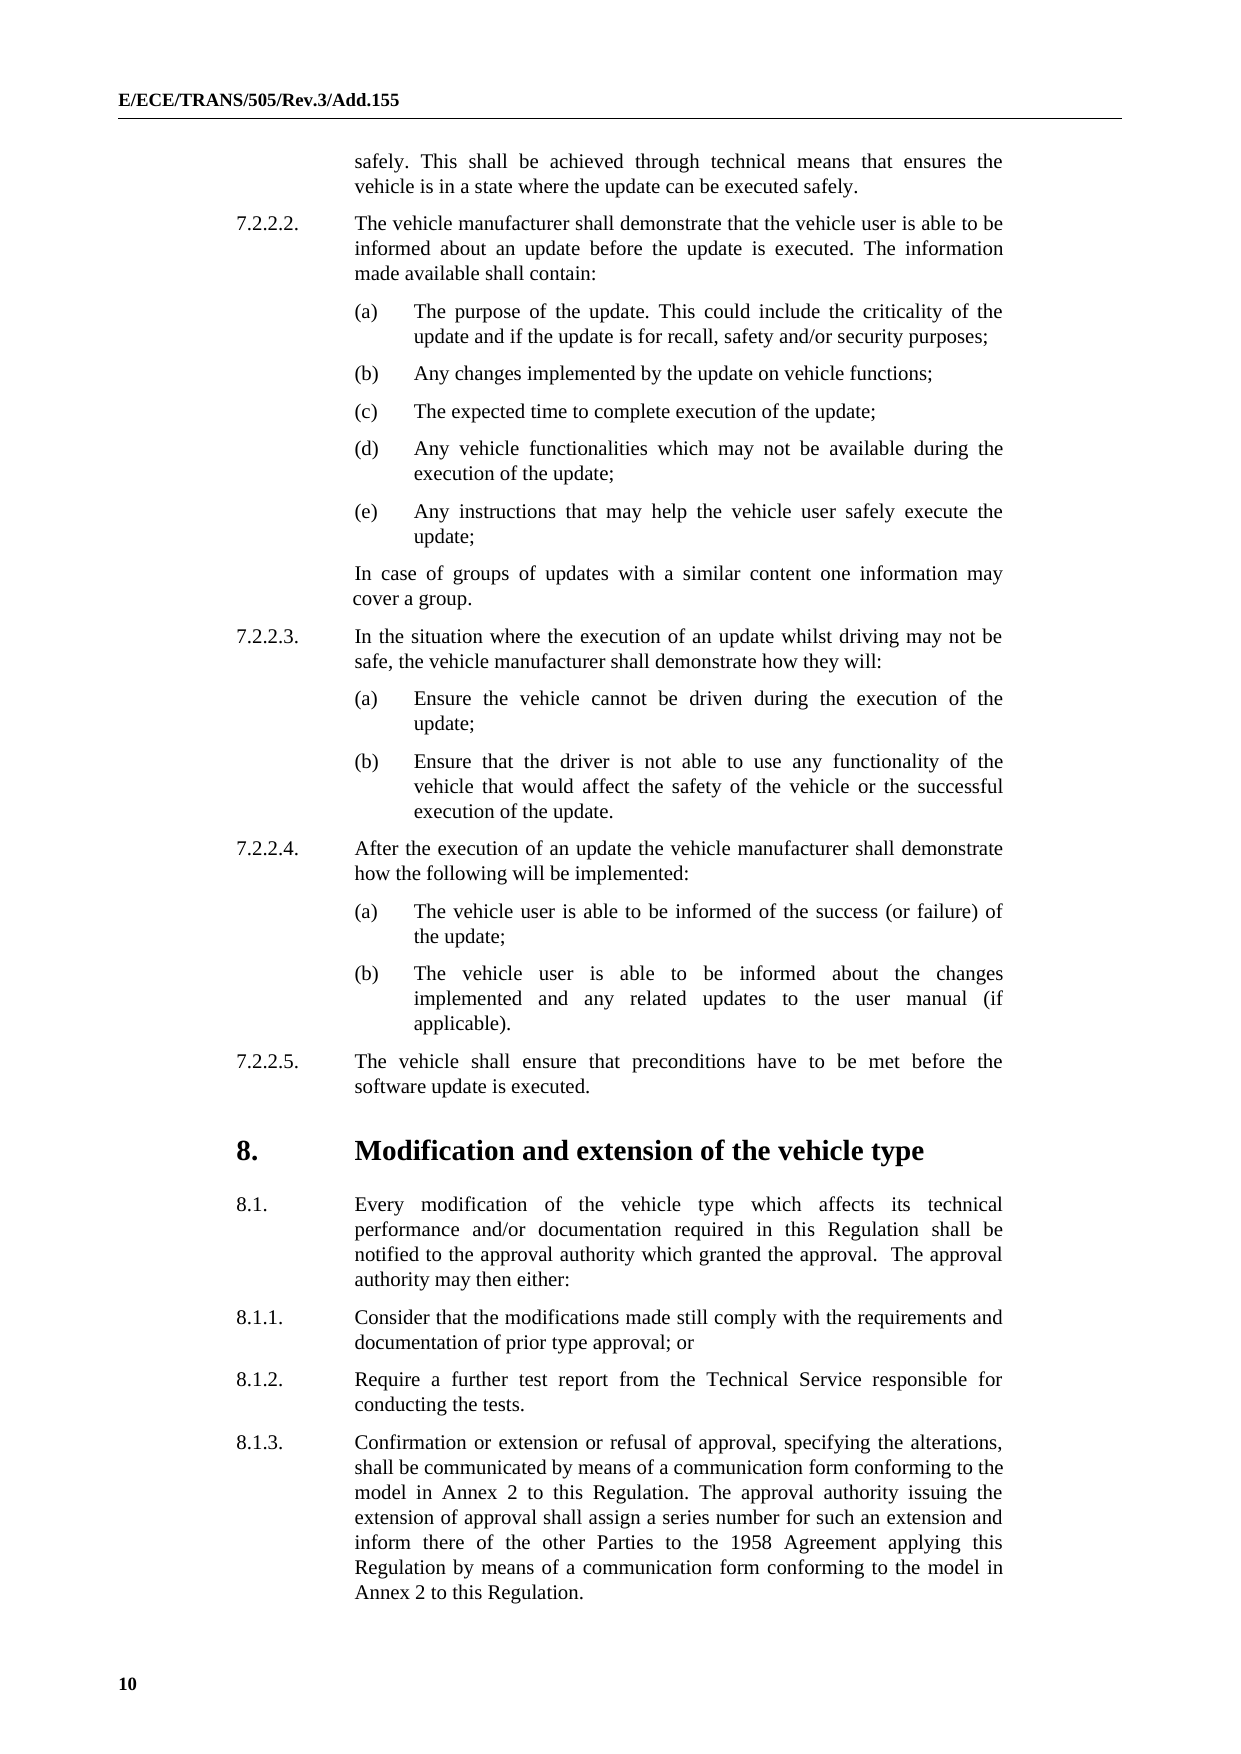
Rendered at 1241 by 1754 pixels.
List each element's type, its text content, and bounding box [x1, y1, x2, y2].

text (a) The vehicle user is able to be informed of the success (or failure) of the update; [354, 898, 1004, 948]
text (a) Ensure the vehicle cannot be driven during the execution of the update; [354, 685, 1004, 735]
text (b) The vehicle user is able to be informed about the changes implemented and any related updates to the user manual (if applicable). [354, 960, 1004, 1035]
text 7.2.2.2. The vehicle manufacturer shall demonstrate that the vehicle user is able to be informed about an update before the update is executed. The information made available shall contain: [236, 210, 1004, 285]
text 7.2.2.5. The vehicle shall ensure that preconditions have to be met before the software update is executed. [236, 1048, 1004, 1098]
text (a) The purpose of the update. This could include the criticality of the update and if the update is for recall, safety and/or security purposes; [354, 298, 1004, 348]
text 8.1.3. Confirmation or extension or refusal of approval, specifying the alterations, shall be communicated by means of a communication form conforming to the model in Annex 2 to this Regulation. The approval authority issuing the extension of approval shall assign a series number for such an extension and inform there of the other Parties to the 1958 Agreement applying this Regulation by means of a communication form conforming to the model in Annex 2 to this Regulation. [236, 1429, 1004, 1604]
text (c) The expected time to complete execution of the update; [354, 398, 1004, 423]
text (b) Any changes implemented by the update on vehicle functions; [354, 360, 1004, 385]
text (b) Ensure that the driver is not able to use any functionality of the vehicle that would affect the safety of the vehicle or the successful execution of the update. [354, 748, 1004, 823]
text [236, 148, 1004, 198]
text 8.1.2. Require a further test report from the Technical Service responsible for conducting the tests. [236, 1366, 1004, 1416]
text 8.1.1. Consider that the modifications made still comply with the requirements and documentation of prior type approval; or [236, 1304, 1004, 1354]
text 7.2.2.4. After the execution of an update the vehicle manufacturer shall demonstrate how the following will be implemented: [236, 835, 1004, 885]
text 8.1. Every modification of the vehicle type which affects its technical performance and/or documentation required in this Regulation shall be notified to the approval authority which granted the approval. The approval authority may then either: [236, 1191, 1004, 1291]
text (d) Any vehicle functionalities which may not be available during the execution of the update; [354, 435, 1004, 485]
text 8. Modification and extension of the vehicle type [118, 1135, 1004, 1166]
text 7.2.2.3. In the situation where the execution of an update whilst driving may not be safe, the vehicle manufacturer shall demonstrate how they will: [236, 623, 1004, 673]
text (e) Any instructions that may help the vehicle user safely execute the update; [354, 498, 1004, 548]
text In case of groups of updates with a similar content one information may cover a group. [352, 560, 1004, 610]
